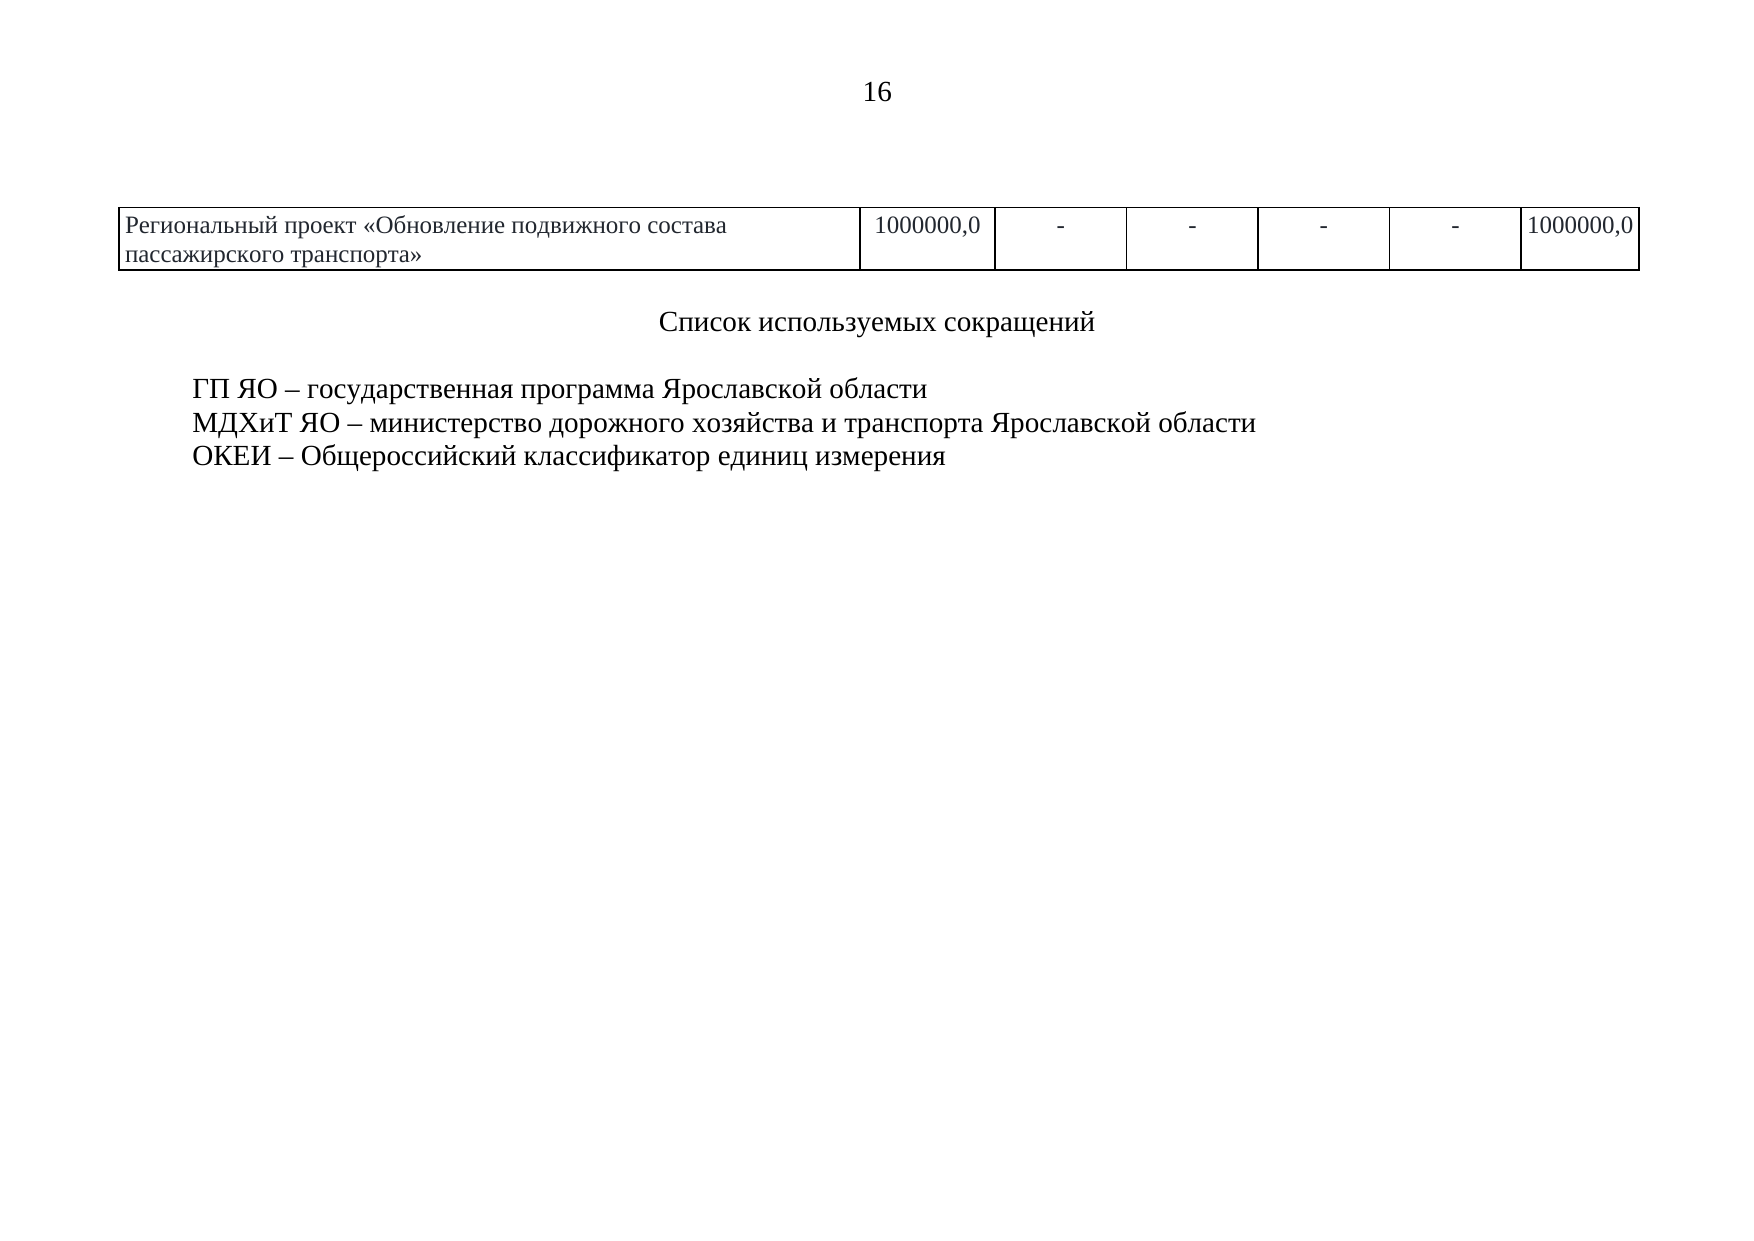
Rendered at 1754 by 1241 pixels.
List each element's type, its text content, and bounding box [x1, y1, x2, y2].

table_cell - [996, 208, 1126, 269]
table_cell 1000000,0 [1522, 208, 1638, 269]
table_cell - [1127, 208, 1257, 269]
text Список используемых сокращений [118, 304, 1636, 338]
table_cell - [1390, 208, 1520, 269]
text МДХиТ ЯО – министерство дорожного хозяйства и транспорта Ярославской области [118, 405, 1636, 438]
text ОКЕИ – Общероссийский классификатор единиц измерения [118, 438, 1636, 472]
table_cell 1000000,0 [861, 208, 994, 269]
table_cell - [1259, 208, 1389, 269]
text ГП ЯО – государственная программа Ярославской области [118, 371, 1636, 405]
table_cell Региональный проект «Обновление подвижного состава пассажирского транспорта» [120, 208, 859, 269]
